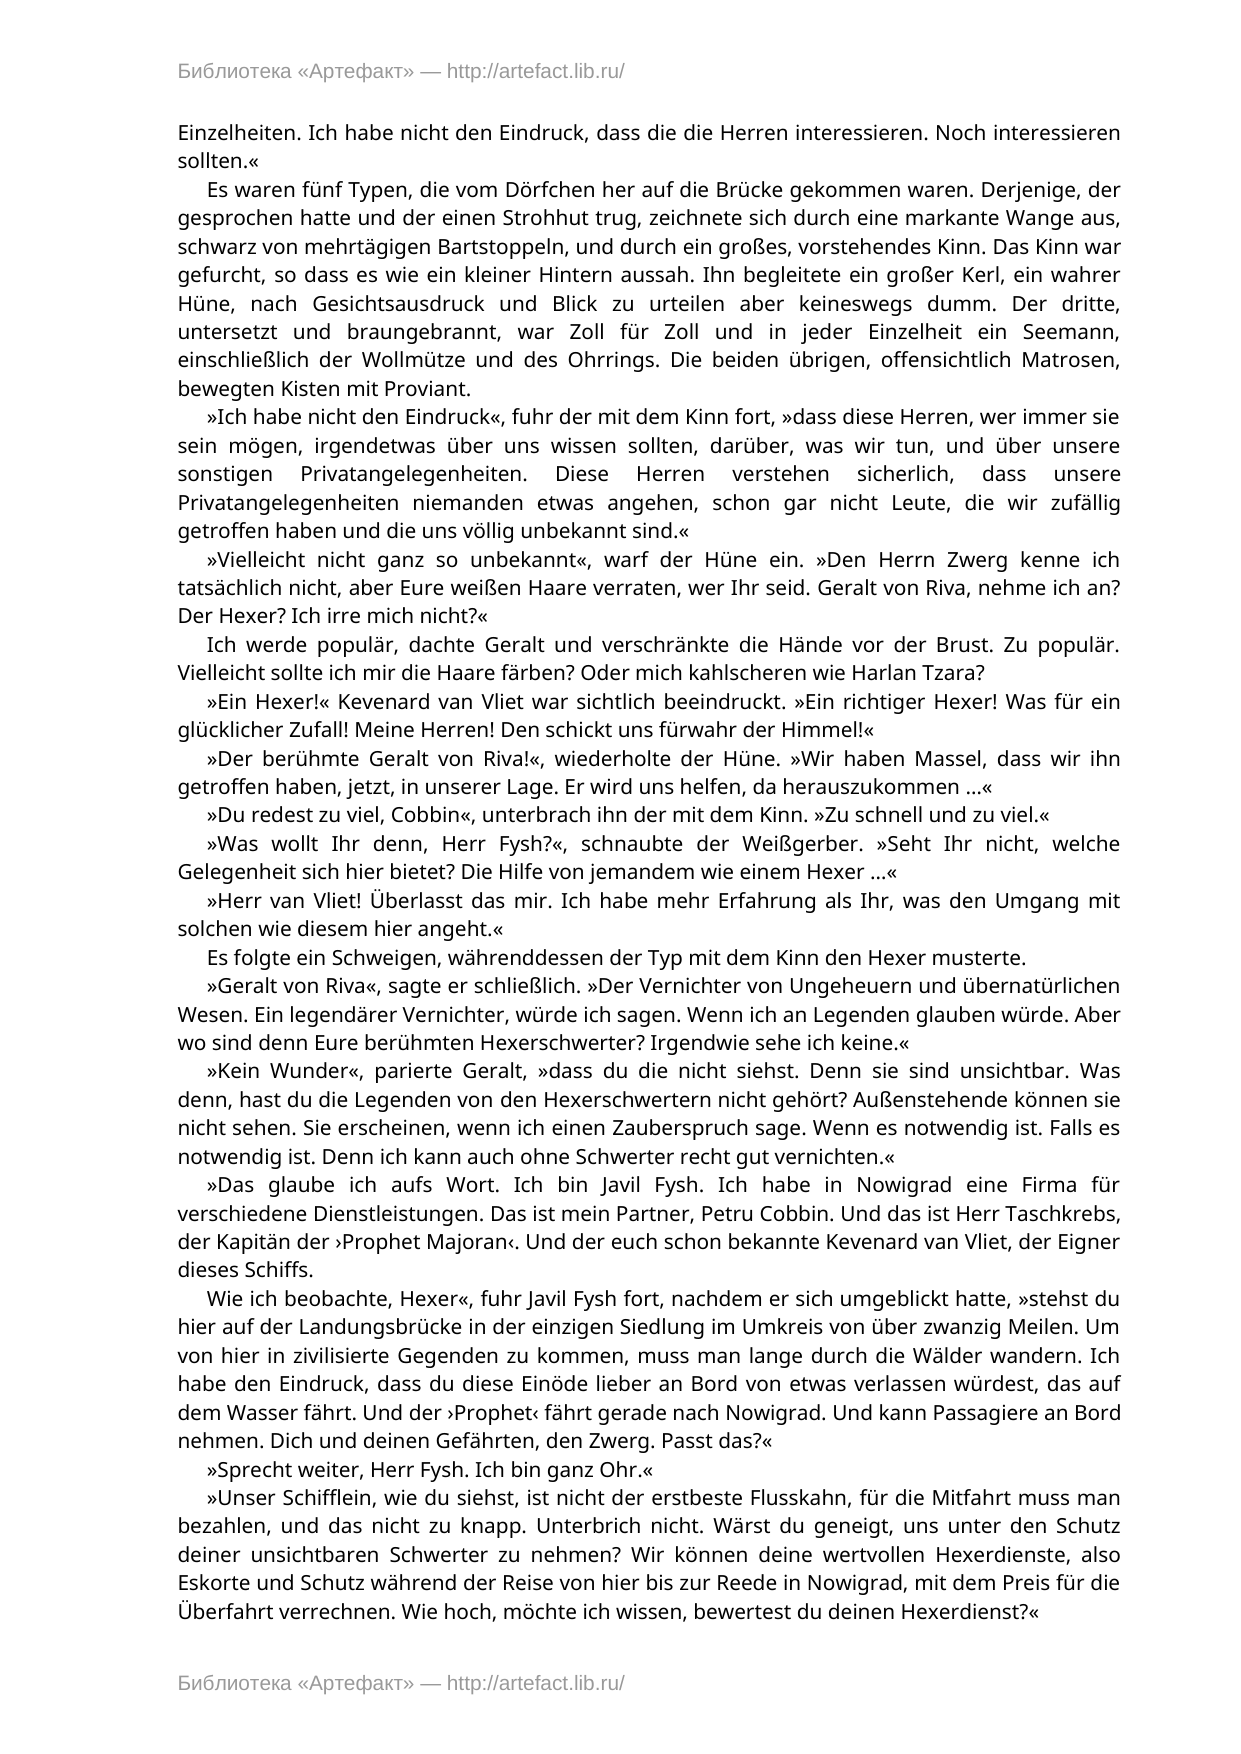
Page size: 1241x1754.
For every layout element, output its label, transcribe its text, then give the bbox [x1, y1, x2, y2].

text »Ein Hexer!« Kevenard van Vliet war sichtlich beeindruckt. »Ein richtiger Hexer! Was für ein glücklicher Zufall! Meine Herren! Den schickt uns fürwahr der Himmel!« [177, 687, 1122, 744]
text »Vielleicht nicht ganz so unbekannt«, warf der Hüne ein. »Den Herrn Zwerg kenne ich tatsächlich nicht, aber Eure weißen Haare verraten, wer Ihr seid. Geralt von Riva, nehme ich an? Der Hexer? Ich irre mich nicht?« [177, 545, 1122, 630]
text Wie ich beobachte, Hexer«, fuhr Javil Fysh fort, nachdem er sich umgeblickt hatte, »stehst du hier auf der Landungsbrücke in der einzigen Siedlung im Umkreis von über zwanzig Meilen. Um von hier in zivilisierte Gegenden zu kommen, muss man lange durch die Wälder wandern. Ich habe den Eindruck, dass du diese Einöde lieber an Bord von etwas verlassen würdest, das auf dem Wasser fährt. Und der ›Prophet‹ fährt gerade nach Nowigrad. Und kann Passagiere an Bord nehmen. Dich und deinen Gefährten, den Zwerg. Passt das?« [177, 1284, 1122, 1455]
text Ich werde populär, dachte Geralt und verschränkte die Hände vor der Brust. Zu populär. Vielleicht sollte ich mir die Haare färben? Oder mich kahlscheren wie Harlan Tzara? [177, 630, 1122, 687]
text »Ich habe nicht den Eindruck«, fuhr der mit dem Kinn fort, »dass diese Herren, wer immer sie sein mögen, irgendetwas über uns wissen sollten, darüber, was wir tun, und über unsere sonstigen Privatangelegenheiten. Diese Herren verstehen sicherlich, dass unsere Privatangelegenheiten niemanden etwas angehen, schon gar nicht Leute, die wir zufällig getroffen haben und die uns völlig unbekannt sind.« [177, 402, 1122, 545]
text »Das glaube ich aufs Wort. Ich bin Javil Fysh. Ich habe in Nowigrad eine Firma für verschiedene Dienstleistungen. Das ist mein Partner, Petru Cobbin. Und das ist Herr Taschkrebs, der Kapitän der ›Prophet Majoran‹. Und der euch schon bekannte Kevenard van Vliet, der Eigner dieses Schiffs. [177, 1170, 1122, 1284]
text »Der berühmte Geralt von Riva!«, wiederholte der Hüne. »Wir haben Massel, dass wir ihn getroffen haben, jetzt, in unserer Lage. Er wird uns helfen, da herauszukommen …« [177, 744, 1122, 801]
text »Geralt von Riva«, sagte er schließlich. »Der Vernichter von Ungeheuern und übernatürlichen Wesen. Ein legendärer Vernichter, würde ich sagen. Wenn ich an Legenden glauben würde. Aber wo sind denn Eure berühmten Hexerschwerter? Irgendwie sehe ich keine.« [177, 971, 1122, 1057]
text »Sprecht weiter, Herr Fysh. Ich bin ganz Ohr.« [177, 1455, 1122, 1483]
text »Herr van Vliet! Überlasst das mir. Ich habe mehr Erfahrung als Ihr, was den Umgang mit solchen wie diesem hier angeht.« [177, 886, 1122, 943]
text »Du redest zu viel, Cobbin«, unterbrach ihn der mit dem Kinn. »Zu schnell und zu viel.« [177, 801, 1122, 829]
text »Was wollt Ihr denn, Herr Fysh?«, schnaubte der Weißgerber. »Seht Ihr nicht, welche Gelegenheit sich hier bietet? Die Hilfe von jemandem wie einem Hexer …« [177, 829, 1122, 886]
text »Unser Schifflein, wie du siehst, ist nicht der erstbeste Flusskahn, für die Mitfahrt muss man bezahlen, und das nicht zu knapp. Unterbrich nicht. Wärst du geneigt, uns unter den Schutz deiner unsichtbaren Schwerter zu nehmen? Wir können deine wertvollen Hexerdienste, also Eskorte und Schutz während der Reise von hier bis zur Reede in Nowigrad, mit dem Preis für die Überfahrt verrechnen. Wie hoch, möchte ich wissen, bewertest du deinen Hexerdienst?« [177, 1483, 1122, 1625]
text Es waren fünf Typen, die vom Dörfchen her auf die Brücke gekommen waren. Derjenige, der gesprochen hatte und der einen Strohhut trug, zeichnete sich durch eine markante Wange aus, schwarz von mehrtägigen Bartstoppeln, und durch ein großes, vorstehendes Kinn. Das Kinn war gefurcht, so dass es wie ein kleiner Hintern aussah. Ihn begleitete ein großer Kerl, ein wahrer Hüne, nach Gesichtsausdruck und Blick zu urteilen aber keineswegs dumm. Der dritte, untersetzt und braungebrannt, war Zoll für Zoll und in jeder Einzelheit ein Seemann, einschließlich der Wollmütze und des Ohrrings. Die beiden übrigen, offensichtlich Matrosen, bewegten Kisten mit Proviant. [177, 175, 1122, 402]
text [177, 118, 1122, 175]
text Es folgte ein Schweigen, währenddessen der Typ mit dem Kinn den Hexer musterte. [177, 943, 1122, 971]
text »Kein Wunder«, parierte Geralt, »dass du die nicht siehst. Denn sie sind unsichtbar. Was denn, hast du die Legenden von den Hexerschwertern nicht gehört? Außenstehende können sie nicht sehen. Sie erscheinen, wenn ich einen Zauberspruch sage. Wenn es notwendig ist. Falls es notwendig ist. Denn ich kann auch ohne Schwerter recht gut vernichten.« [177, 1057, 1122, 1170]
